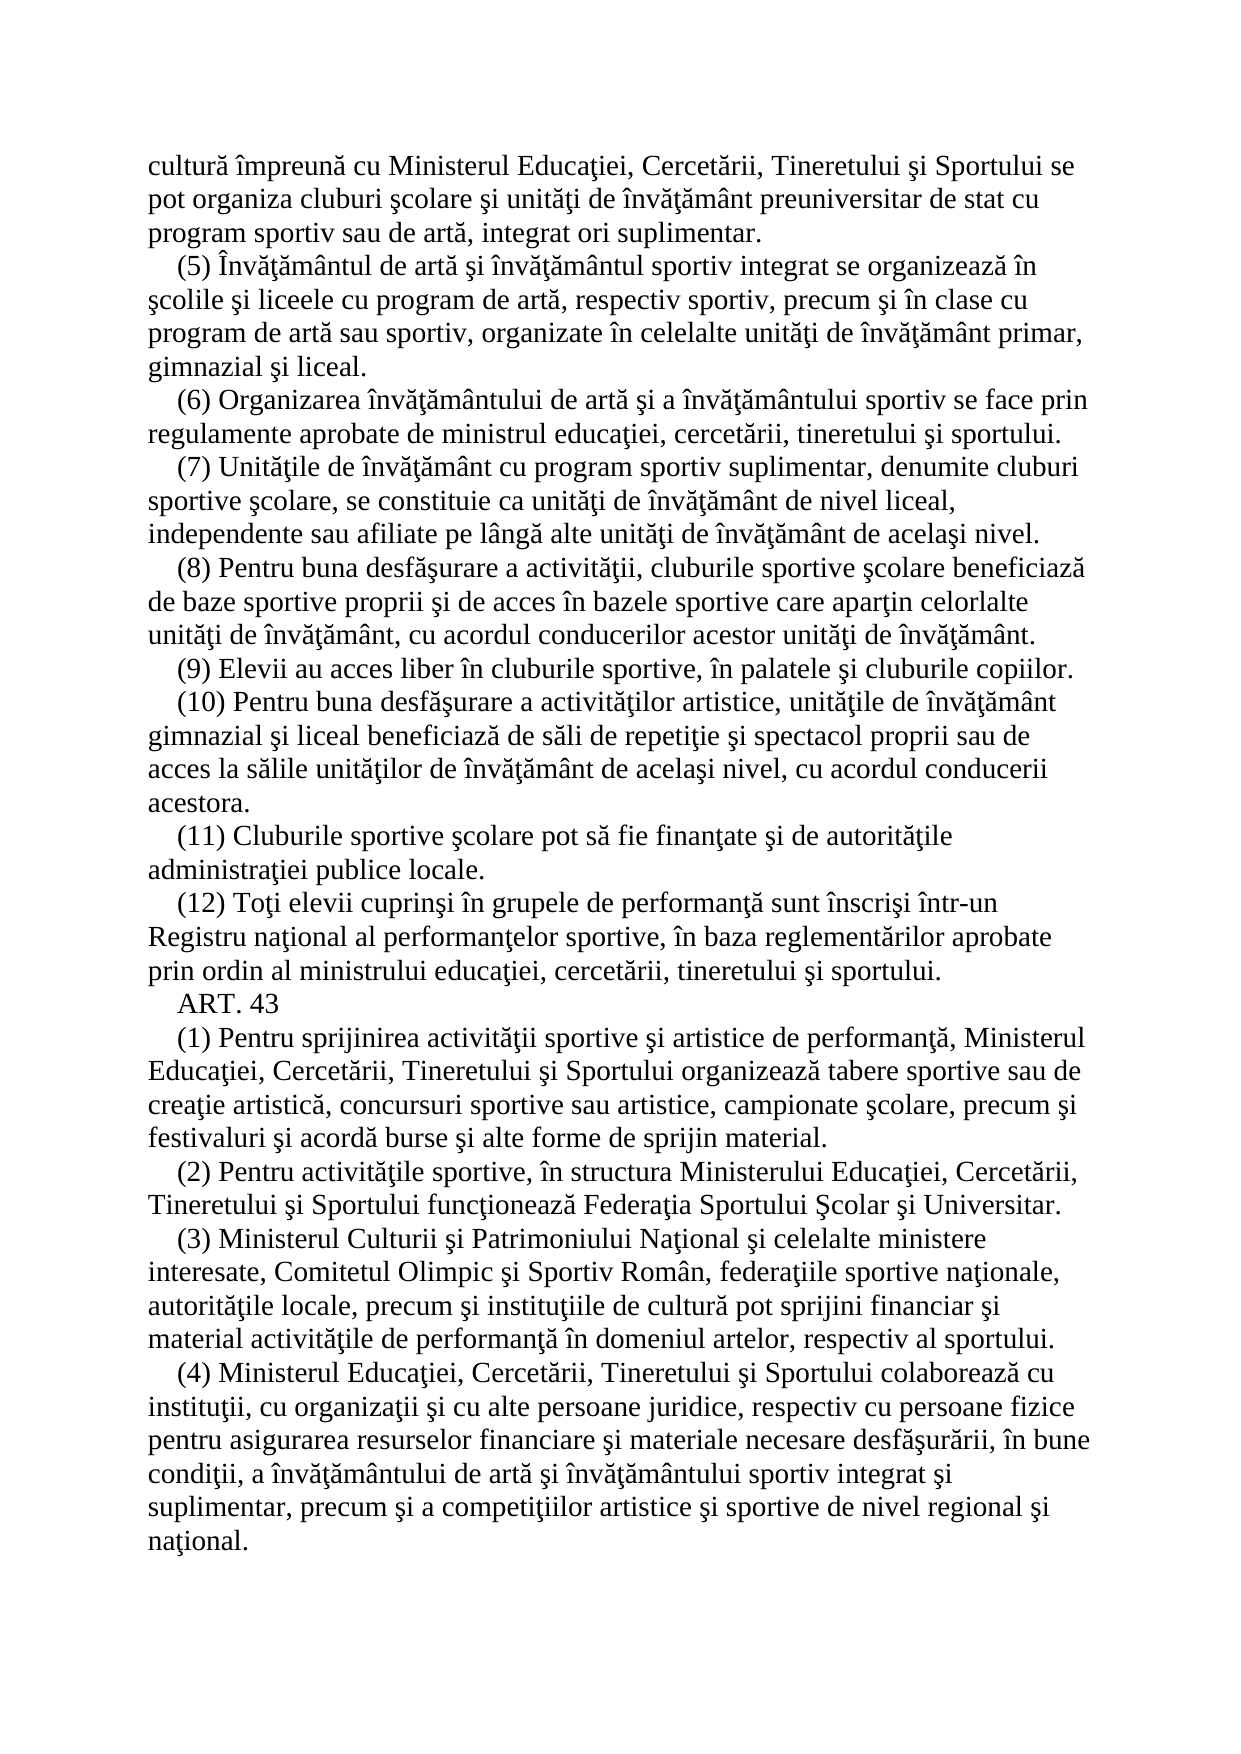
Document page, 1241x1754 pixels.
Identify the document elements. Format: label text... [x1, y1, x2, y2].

text (12) Toţi elevii cuprinşi în grupele de performanţă sunt înscrişi într-un Registru naţional al performanţelor sportive, în baza reglementărilor aprobate prin ordin al ministrului educaţiei, cercetării, tineretului şi sportului. [148, 886, 1093, 986]
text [148, 148, 1093, 248]
text (9) Elevii au acces liber în cluburile sportive, în palatele şi cluburile copiilor. [148, 651, 1093, 684]
text (6) Organizarea învăţământului de artă şi a învăţământului sportiv se face prin regulamente aprobate de ministrul educaţiei, cercetării, tineretului şi sportului. [148, 382, 1093, 449]
text (1) Pentru sprijinirea activităţii sportive şi artistice de performanţă, Ministerul Educaţiei, Cercetării, Tineretului şi Sportului organizează tabere sportive sau de creaţie artistică, concursuri sportive sau artistice, campionate şcolare, precum şi festivaluri şi acordă burse şi alte forme de sprijin material. [148, 1020, 1093, 1154]
text (10) Pentru buna desfăşurare a activităţilor artistice, unităţile de învăţământ gimnazial şi liceal beneficiază de săli de repetiţie şi spectacol proprii sau de acces la sălile unităţilor de învăţământ de acelaşi nivel, cu acordul conducerii acestora. [148, 684, 1093, 818]
text (11) Cluburile sportive şcolare pot să fie finanţate şi de autorităţile administraţiei publice locale. [148, 818, 1093, 886]
text ART. 43 [148, 986, 1093, 1020]
text (5) Învăţământul de artă şi învăţământul sportiv integrat se organizează în şcolile şi liceele cu program de artă, respectiv sportiv, precum şi în clase cu program de artă sau sportiv, organizate în celelalte unităţi de învăţământ primar, gimnazial şi liceal. [148, 248, 1093, 382]
text (3) Ministerul Culturii şi Patrimoniului Naţional şi celelalte ministere interesate, Comitetul Olimpic şi Sportiv Român, federaţiile sportive naţionale, autorităţile locale, precum şi instituţiile de cultură pot sprijini financiar şi material activităţile de performanţă în domeniul artelor, respectiv al sportului. [148, 1221, 1093, 1355]
text (2) Pentru activităţile sportive, în structura Ministerului Educaţiei, Cercetării, Tineretului şi Sportului funcţionează Federaţia Sportului Şcolar şi Universitar. [148, 1154, 1093, 1221]
text (8) Pentru buna desfăşurare a activităţii, cluburile sportive şcolare beneficiază de baze sportive proprii şi de acces în bazele sportive care aparţin celorlalte unităţi de învăţământ, cu acordul conducerilor acestor unităţi de învăţământ. [148, 550, 1093, 651]
text (7) Unităţile de învăţământ cu program sportiv suplimentar, denumite cluburi sportive şcolare, se constituie ca unităţi de învăţământ de nivel liceal, independente sau afiliate pe lângă alte unităţi de învăţământ de acelaşi nivel. [148, 449, 1093, 550]
text (4) Ministerul Educaţiei, Cercetării, Tineretului şi Sportului colaborează cu instituţii, cu organizaţii şi cu alte persoane juridice, respectiv cu persoane fizice pentru asigurarea resurselor financiare şi materiale necesare desfăşurării, în bune condiţii, a învăţământului de artă şi învăţământului sportiv integrat şi suplimentar, precum şi a competiţiilor artistice şi sportive de nivel regional şi naţional. [148, 1355, 1093, 1556]
